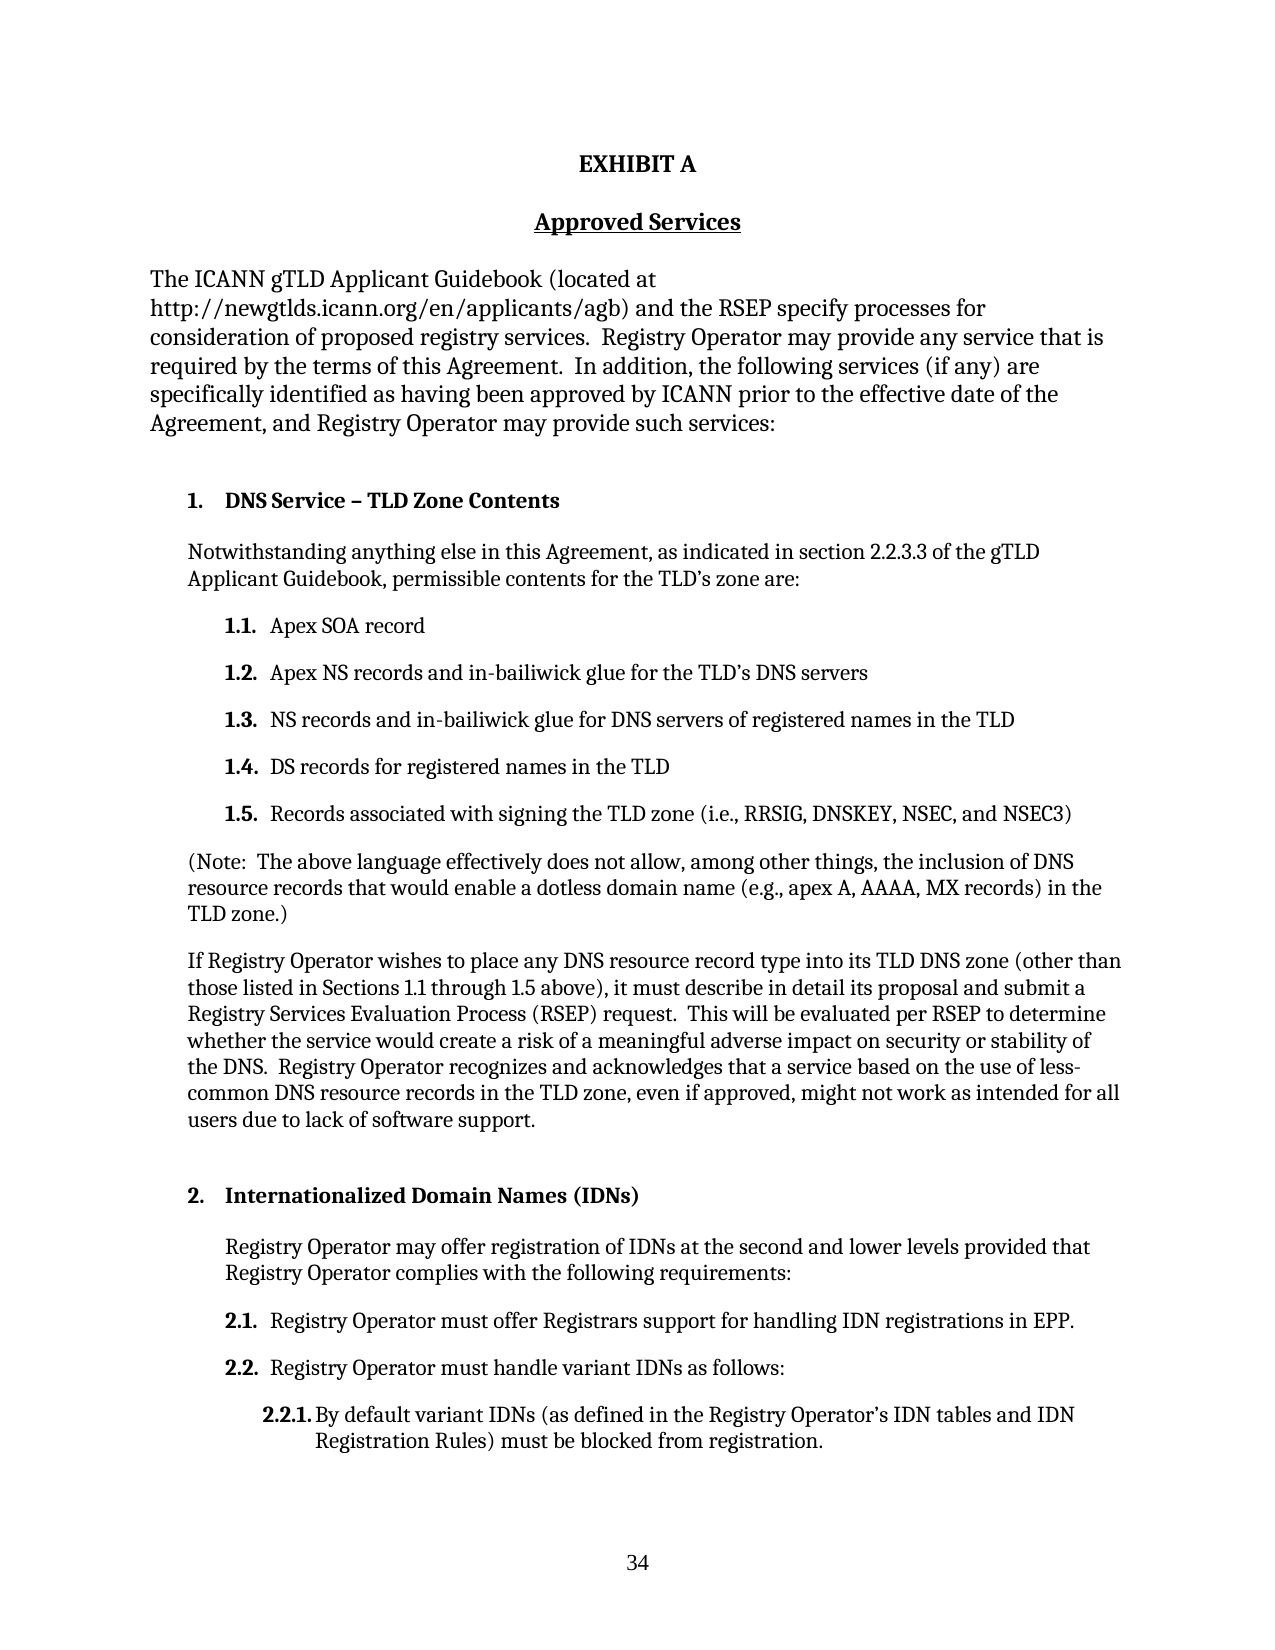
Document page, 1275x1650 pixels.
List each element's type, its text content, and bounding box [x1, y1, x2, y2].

list By default variant IDNs (as defined in the Registry Operator’s IDN tables and IDN Registration Rules) must be blocked from registration. [262, 1402, 1125, 1454]
text If Registry Operator wishes to place any DNS resource record type into its TLD DNS zone (other than those listed in Sections 1.1 through 1.5 above), it must describe in detail its proposal and submit a Registry Services Evaluation Process (RSEP) request. This will be evaluated per RSEP to determine whether the service would create a risk of a meaningful adverse impact on security or stability of the DNS. Registry Operator recognizes and acknowledges that a service based on the use of less-common DNS resource records in the TLD zone, even if approved, might not work as intended for all users due to lack of software support. [187, 948, 1125, 1133]
text (Note: The above language effectively does not allow, among other things, the inclusion of DNS resource records that would enable a dotless domain name (e.g., apex A, AAAA, MX records) in the TLD zone.) [187, 848, 1125, 927]
text Registry Operator may offer registration of IDNs at the second and lower levels provided that Registry Operator complies with the following requirements: [225, 1234, 1125, 1287]
text EXHIBIT A Approved Services [150, 150, 1125, 236]
list Internationalized Domain Names (IDNs) [187, 1183, 1125, 1209]
list DS records for registered names in the TLD [225, 754, 1125, 780]
list NS records and in-bailiwick glue for DNS servers of registered names in the TLD [225, 707, 1125, 733]
text The ICANN gTLD Applicant Guidebook (located at http://newgtlds.icann.org/en/applicants/agb) and the RSEP specify processes for consideration of proposed registry services. Registry Operator may provide any service that is required by the terms of this Agreement. In addition, the following services (if any) are specifically identified as having been approved by ICANN prior to the effective date of the Agreement, and Registry Operator may provide such services: [150, 265, 1125, 438]
list Apex SOA record [225, 612, 1125, 639]
text Notwithstanding anything else in this Agreement, as indicated in section 2.2.3.3 of the gTLD Applicant Guidebook, permissible contents for the TLD’s zone are: [187, 539, 1125, 592]
list Registry Operator must handle variant IDNs as follows: [225, 1354, 1125, 1381]
list Records associated with signing the TLD zone (i.e., RRSIG, DNSKEY, NSEC, and NSEC3) [225, 801, 1125, 828]
list Apex NS records and in-bailiwick glue for the TLD’s DNS servers [225, 660, 1125, 686]
list DNS Service – TLD Zone Contents [187, 488, 1125, 514]
list Registry Operator must offer Registrars support for handling IDN registrations in EPP. [225, 1307, 1125, 1334]
